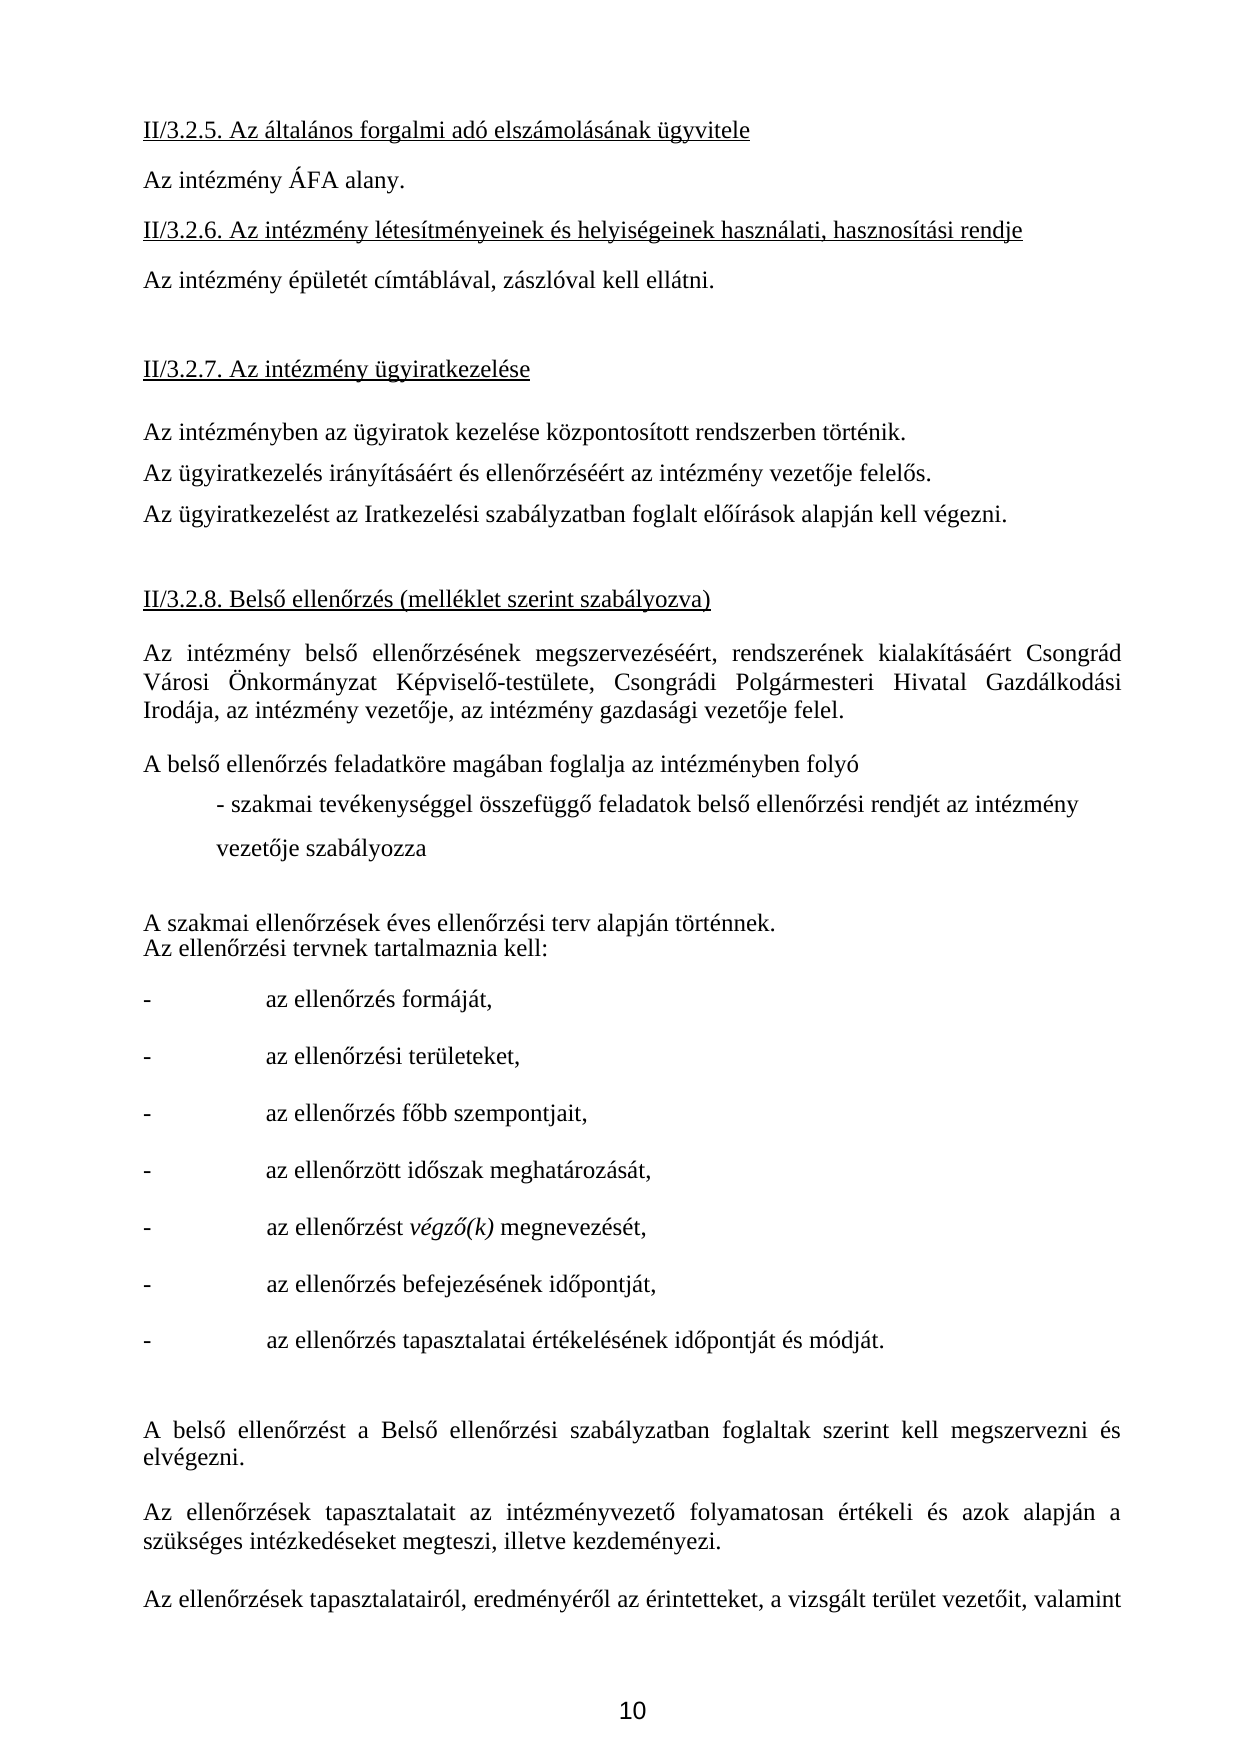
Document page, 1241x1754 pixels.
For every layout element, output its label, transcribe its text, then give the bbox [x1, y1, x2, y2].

text II/3.2.8. Belső ellenőrzés (melléklet szerint szabályozva) [143, 588, 1122, 613]
text Az ügyiratkezelés irányításáért és ellenőrzéséért az intézmény vezetője felelős. [143, 449, 1122, 489]
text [143, 1584, 1122, 1612]
text Az ellenőrzési tervnek tartalmaznia kell: [143, 937, 1122, 962]
list az ellenőrzés tapasztalatai értékelésének időpontját és módját. [143, 1303, 1122, 1360]
list az ellenőrzési területeket, [143, 1018, 1122, 1076]
text II/3.2.6. Az intézmény létesítményeinek és helyiségeinek használati, hasznosítási rendje [143, 218, 1122, 243]
text - szakmai tevékenységgel összefüggő feladatok belső ellenőrzési rendjét az intézmény vezetője szabályozza [216, 778, 1122, 865]
list az ellenőrzés formáját, [143, 962, 1122, 1018]
text II/3.2.5. Az általános forgalmi adó elszámolásának ügyvitele [143, 118, 1122, 143]
text Az intézmény ÁFA alany. [143, 168, 1122, 193]
text A belső ellenőrzés feladatköre magában foglalja az intézményben folyó [143, 753, 1122, 778]
text Az intézmény épületét címtáblával, zászlóval kell ellátni. [143, 243, 1122, 301]
text II/3.2.7. Az intézmény ügyiratkezelése [143, 358, 1122, 383]
text Az ellenőrzések tapasztalatait az intézményvezető folyamatosan értékeli és azok alapján a szükséges intézkedéseket megteszi, illetve kezdeményezi. [143, 1497, 1122, 1555]
list az ellenőrzés főbb szempontjait, [143, 1076, 1122, 1132]
list az ellenőrzés befejezésének időpontját, [143, 1246, 1122, 1303]
text A szakmai ellenőrzések éves ellenőrzési terv alapján történnek. [143, 908, 1122, 937]
list az ellenőrzött időszak meghatározását, [143, 1132, 1122, 1189]
text Az intézményben az ügyiratok kezelése központosított rendszerben történik. [143, 408, 1122, 449]
text Az intézmény belső ellenőrzésének megszervezéséért, rendszerének kialakításáért Csongrád Városi Önkormányzat Képviselő-testülete, Csongrádi Polgármesteri Hivatal Gazdálkodási Irodája, az intézmény vezetője, az intézmény gazdasági vezetője felel. [143, 638, 1122, 724]
text A belső ellenőrzést a Belső ellenőrzési szabályzatban foglaltak szerint kell megszervezni és elvégezni. [143, 1417, 1122, 1471]
text Az ügyiratkezelést az Iratkezelési szabályzatban foglalt előírások alapján kell végezni. [143, 489, 1122, 530]
list az ellenőrzést végző(k) megnevezését, [143, 1189, 1122, 1246]
